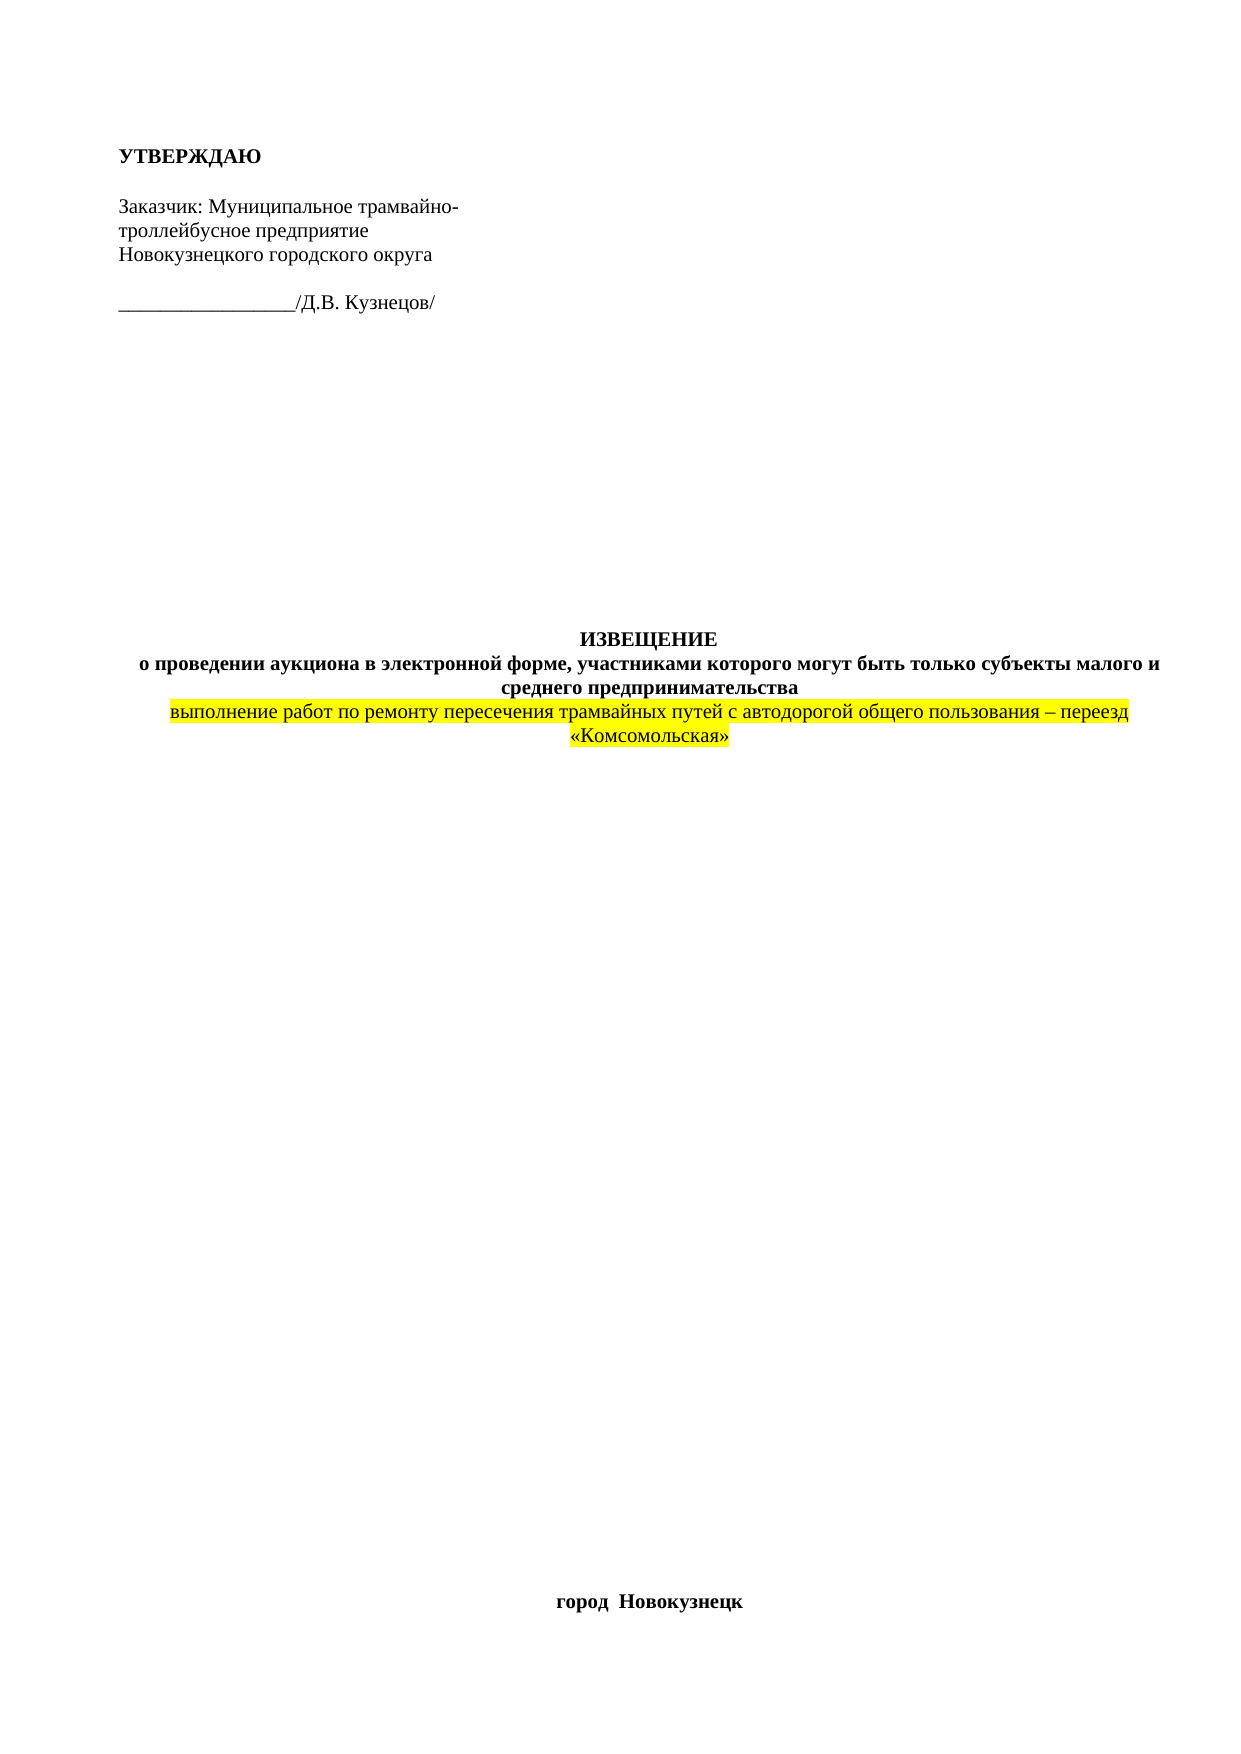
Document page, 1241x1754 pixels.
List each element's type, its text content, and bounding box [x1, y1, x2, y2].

text Извещение [118, 627, 1179, 651]
text выполнение работ по ремонту пересечения трамвайных путей с автодорогой общего пользования – переезд «Комсомольская» [729, 699, 1181, 747]
table_header УТВЕРЖДАЮ [107, 118, 512, 194]
text о проведении аукциона в электронной форме, участниками которого могут быть только субъекты малого и среднего предпринимательства [118, 651, 1181, 699]
table_cell Заказчик: Муниципальное трамвайно-троллейбусное предприятие Новокузнецкого городского округа _________________/Д.В. Кузнецов/ [107, 194, 512, 314]
text город Новокузнецк [118, 1589, 1181, 1613]
text выполнение работ по ремонту пересечения трамвайных путей с автодорогой общего пользования – переезд «Комсомольская» [118, 699, 570, 747]
